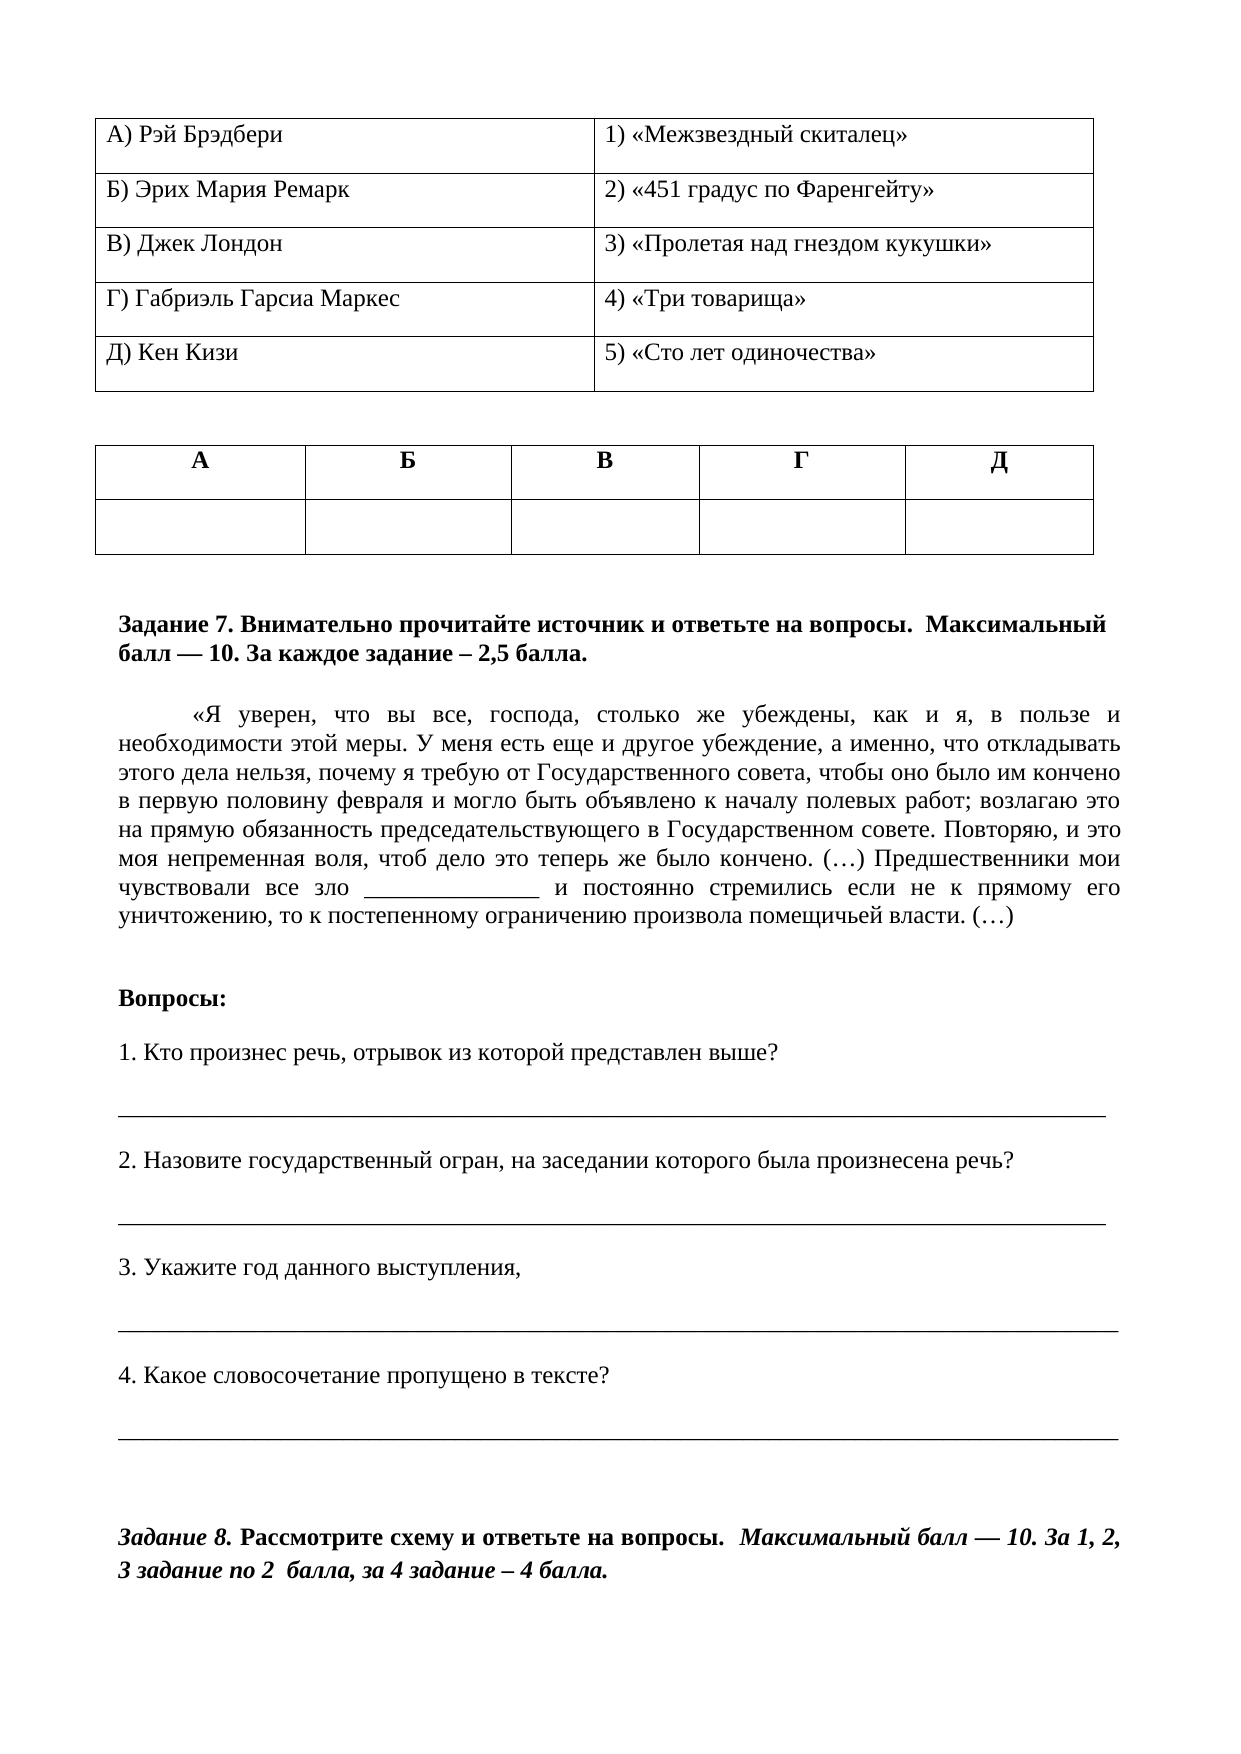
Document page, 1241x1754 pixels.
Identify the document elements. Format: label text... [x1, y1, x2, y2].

text _______________________________________________________________________________ [118, 1091, 1122, 1120]
table_header Г [700, 446, 905, 499]
table_cell 5) «Сто лет одиночества» [595, 337, 1093, 391]
table_cell [700, 500, 905, 554]
list Задание 7. Внимательно прочитайте источник и ответьте на вопросы. Максимальный балл — 10. За каждое задание – 2,5 балла. [118, 609, 1122, 666]
text 4. Какое словосочетание пропущено в тексте? [118, 1360, 1122, 1389]
text «Я уверен, что вы все, господа, столько же убеждены, как и я, в пользе и необходимости этой меры. У меня есть еще и другое убеждение, а именно, что откладывать этого дела нельзя, почему я требую от Государственного совета, чтобы оно было им кончено в первую половину февраля и могло быть объявлено к началу полевых работ; возлагаю это на прямую обязанность председательствующего в Государственном совете. Повторяю, и это моя непременная воля, чтоб дело это теперь же было кончено. (…) Предшественники мои чувствовали все зло ______________ и постоянно стремились если не к прямому его уничтожению, то к постепенному ограничению произвола помещичьей власти. (…) [118, 699, 1122, 929]
table_header Д [906, 446, 1093, 499]
table_cell Г) Габриэль Гарсиа Маркес [96, 283, 594, 336]
text 1. Кто произнес речь, отрывок из которой представлен выше? [118, 1037, 1122, 1066]
table_cell Б) Эрих Мария Ремарк [96, 174, 594, 227]
table_cell [512, 500, 699, 554]
text ________________________________________________________________________________ [118, 1306, 1122, 1335]
table_cell 3) «Пролетая над гнездом кукушки» [595, 228, 1093, 282]
text ________________________________________________________________________________ [118, 1414, 1122, 1443]
table_cell 2) «451 градус по Фаренгейту» [595, 174, 1093, 227]
text _______________________________________________________________________________ [118, 1199, 1122, 1227]
table_cell В) Джек Лондон [96, 228, 594, 282]
table_cell [96, 500, 305, 554]
table_cell А) Рэй Брэдбери [96, 119, 594, 173]
text Задание 8. Рассмотрите схему и ответьте на вопросы. Максимальный балл — 10. За 1, 2, 3 задание по 2 балла, за 4 задание – 4 балла. [118, 1522, 1122, 1583]
table_header Б [306, 446, 511, 499]
text 3. Укажите год данного выступления, [118, 1252, 1122, 1281]
table_cell [906, 500, 1093, 554]
text Вопросы: [118, 983, 1122, 1012]
table_cell Д) Кен Кизи [96, 337, 594, 391]
table_cell 4) «Три товарища» [595, 283, 1093, 336]
table_header А [96, 446, 305, 499]
table_cell 1) «Межзвездный скиталец» [595, 119, 1093, 173]
table_cell [306, 500, 511, 554]
table_header В [512, 446, 699, 499]
text 2. Назовите государственный огран, на заседании которого была произнесена речь? [118, 1145, 1122, 1173]
